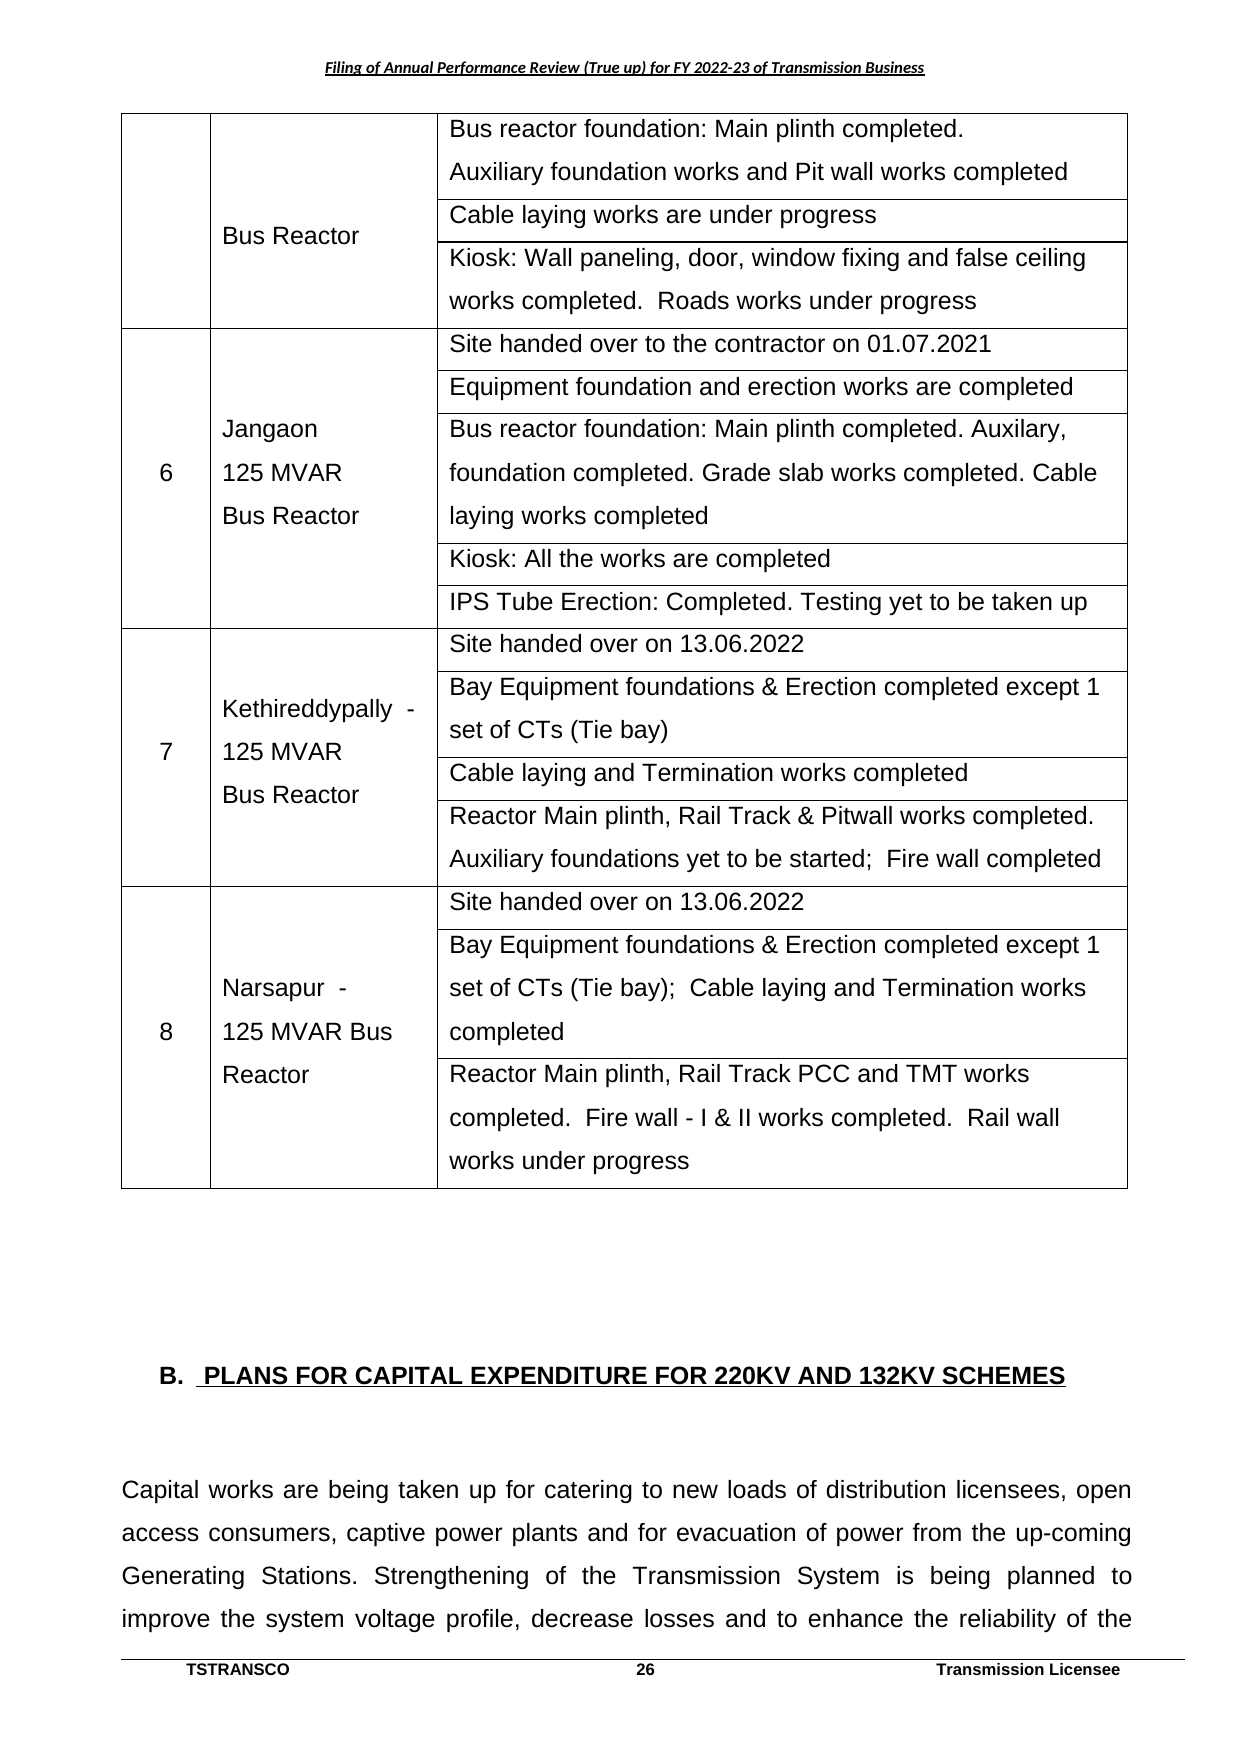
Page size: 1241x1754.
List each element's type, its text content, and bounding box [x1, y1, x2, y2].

table_cell 8 [122, 887, 210, 1187]
table_cell Jangaon 125 MVAR Bus Reactor [211, 329, 437, 628]
table_cell Bus reactor foundation: Main plinth completed. Auxilary, foundation completed. Grade slab works completed. Cable laying works completed [438, 414, 1127, 542]
table_cell IPS Tube Erection: Completed. Testing yet to be taken up [438, 586, 1127, 628]
table_cell Site handed over on 13.06.2022 [438, 887, 1127, 929]
table_cell Reactor Main plinth, Rail Track & Pitwall works completed. Auxiliary foundations yet to be started; Fire wall completed [438, 801, 1127, 886]
table_cell Equipment foundation and erection works are completed [438, 371, 1127, 413]
table_cell Kiosk: All the works are completed [438, 544, 1127, 585]
table_cell Kethireddypally - 125 MVAR Bus Reactor [211, 629, 437, 886]
table_cell Site handed over to the contractor on 01.07.2021 [438, 329, 1127, 370]
table_cell 6 [122, 329, 210, 628]
table_cell Site handed over on 13.06.2022 [438, 629, 1127, 671]
table_cell 7 [122, 629, 210, 886]
table_cell Bay Equipment foundations & Erection completed except 1 set of CTs (Tie bay); Cable laying and Termination works completed [438, 930, 1127, 1058]
table_cell Cable laying and Termination works completed [438, 758, 1127, 800]
list PLANS FOR CAPITAL EXPENDITURE FOR 220KV AND 132KV SCHEMES [159, 1361, 1128, 1390]
table_cell Kiosk: Wall paneling, door, window fixing and false ceiling works completed. Roads works under progress [438, 243, 1127, 327]
table_cell Bus reactor foundation: Main plinth completed. Auxiliary foundation works and Pit wall works completed [438, 114, 1127, 198]
table_cell Bay Equipment foundations & Erection completed except 1 set of CTs (Tie bay) [438, 672, 1127, 757]
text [121, 1474, 1134, 1633]
table_cell Reactor Main plinth, Rail Track PCC and TMT works completed. Fire wall - I & II works completed. Rail wall works under progress [438, 1059, 1127, 1187]
table_cell Cable laying works are under progress [438, 200, 1127, 241]
table_cell Narsapur - 125 MVAR Bus Reactor [211, 887, 437, 1187]
